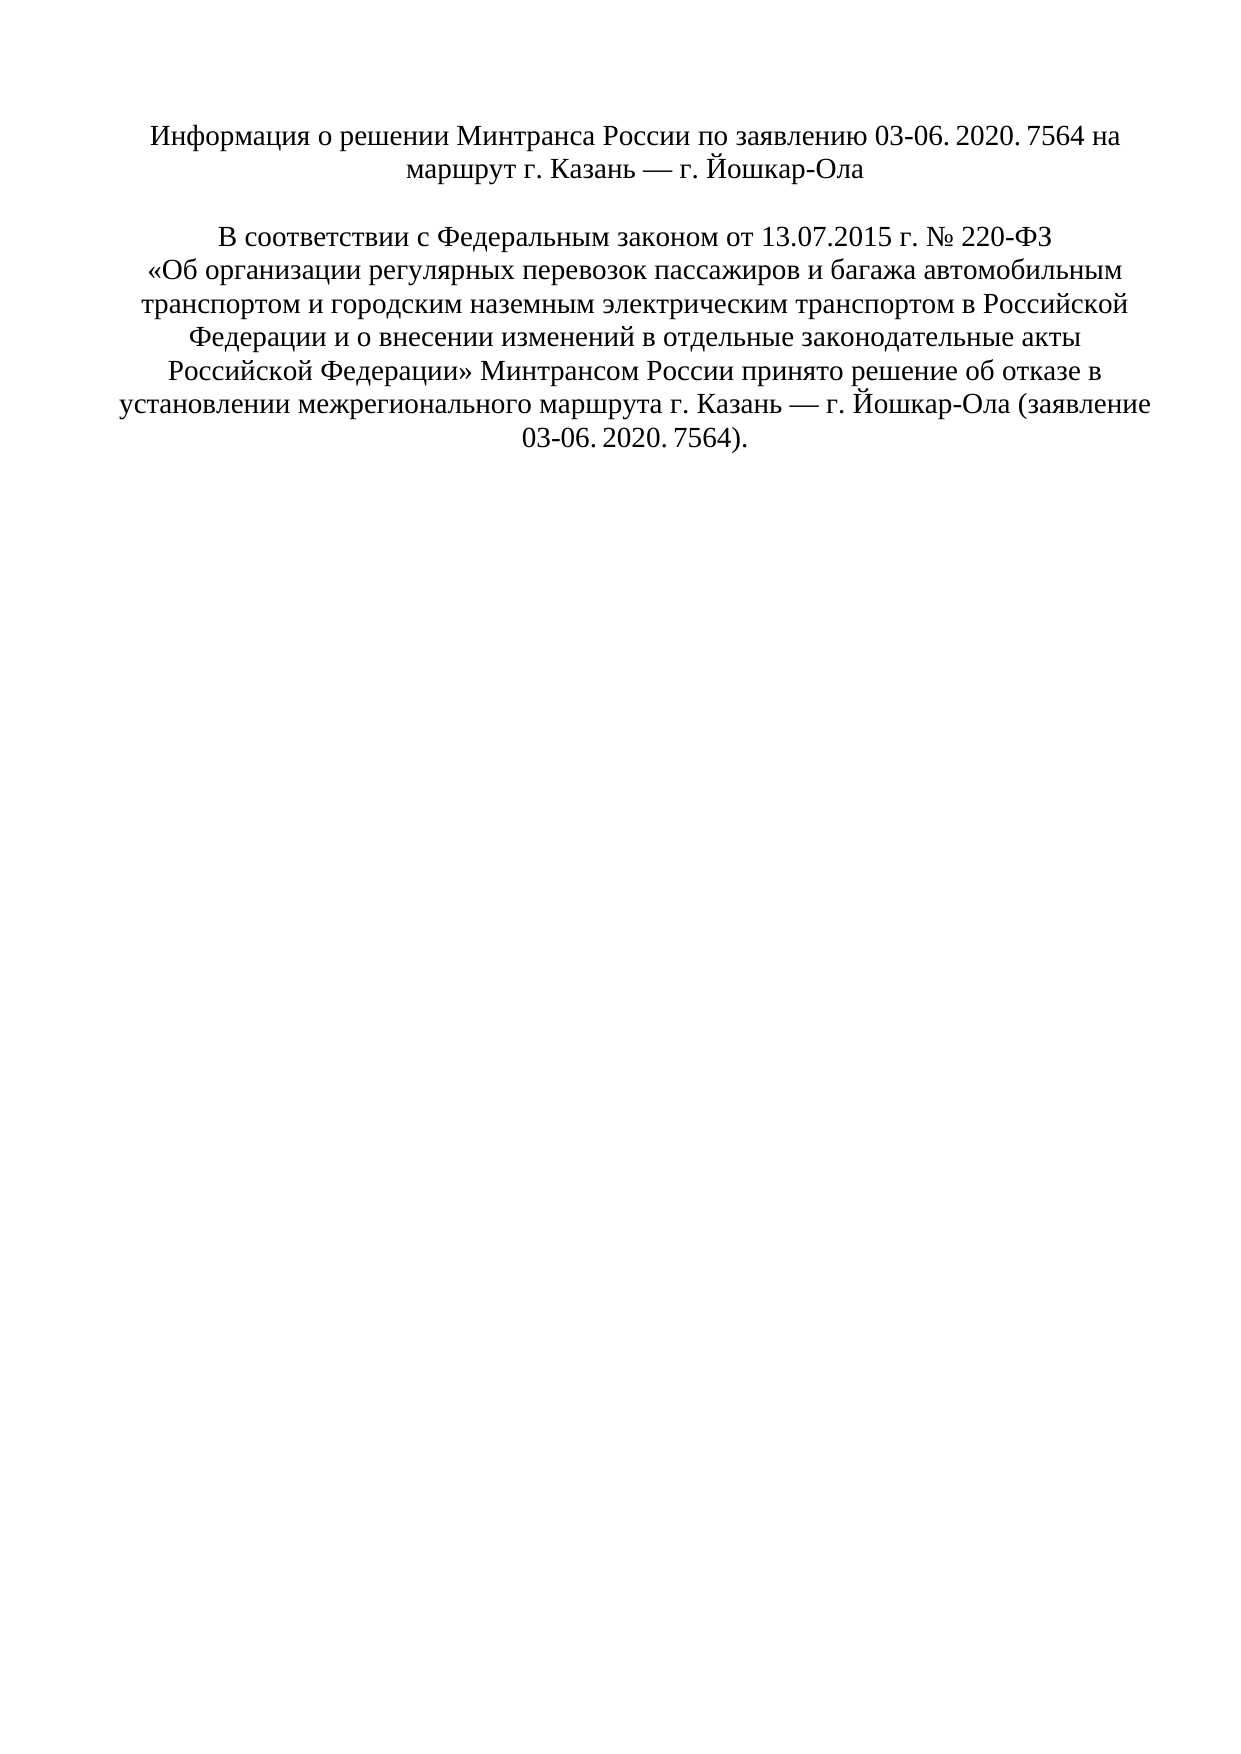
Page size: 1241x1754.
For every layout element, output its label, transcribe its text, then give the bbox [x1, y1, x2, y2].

text В соответствии с Федеральным законом от 13.07.2015 г. № 220-ФЗ «Об организации регулярных перевозок пассажиров и багажа автомобильным транспортом и городским наземным электрическим транспортом в Российской Федерации и о внесении изменений в отдельные законодательные акты Российской Федерации» Минтрансом России принято решение об отказе в установлении межрегионального маршрута г. Казань — г. Йошкар-Ола (заявление 03-06. 2020. 7564). [118, 219, 1152, 453]
text Информация о решении Минтранса России по заявлению 03-06. 2020. 7564 на маршрут г. Казань — г. Йошкар-Ола [118, 118, 1152, 185]
